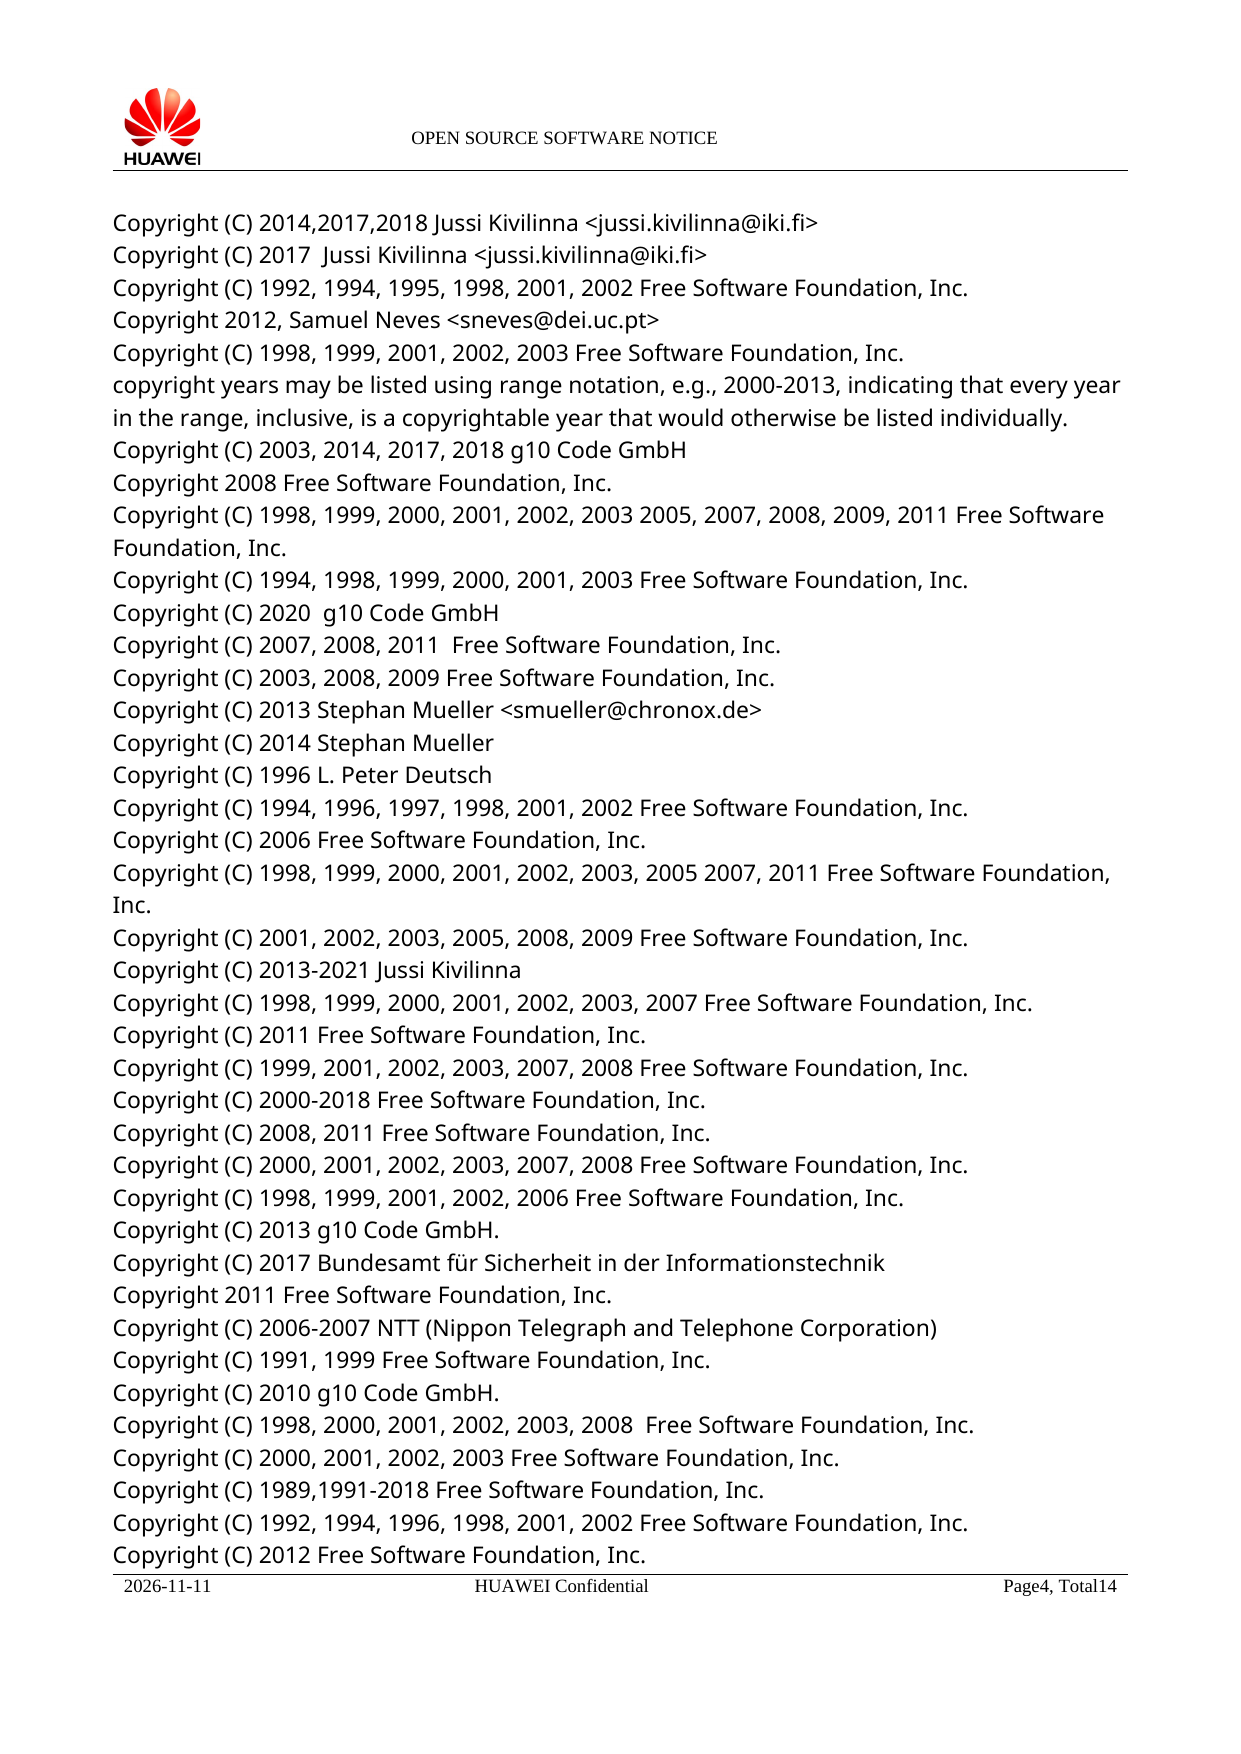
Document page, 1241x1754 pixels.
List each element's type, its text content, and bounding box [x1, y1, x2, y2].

picture [124, 88, 201, 165]
